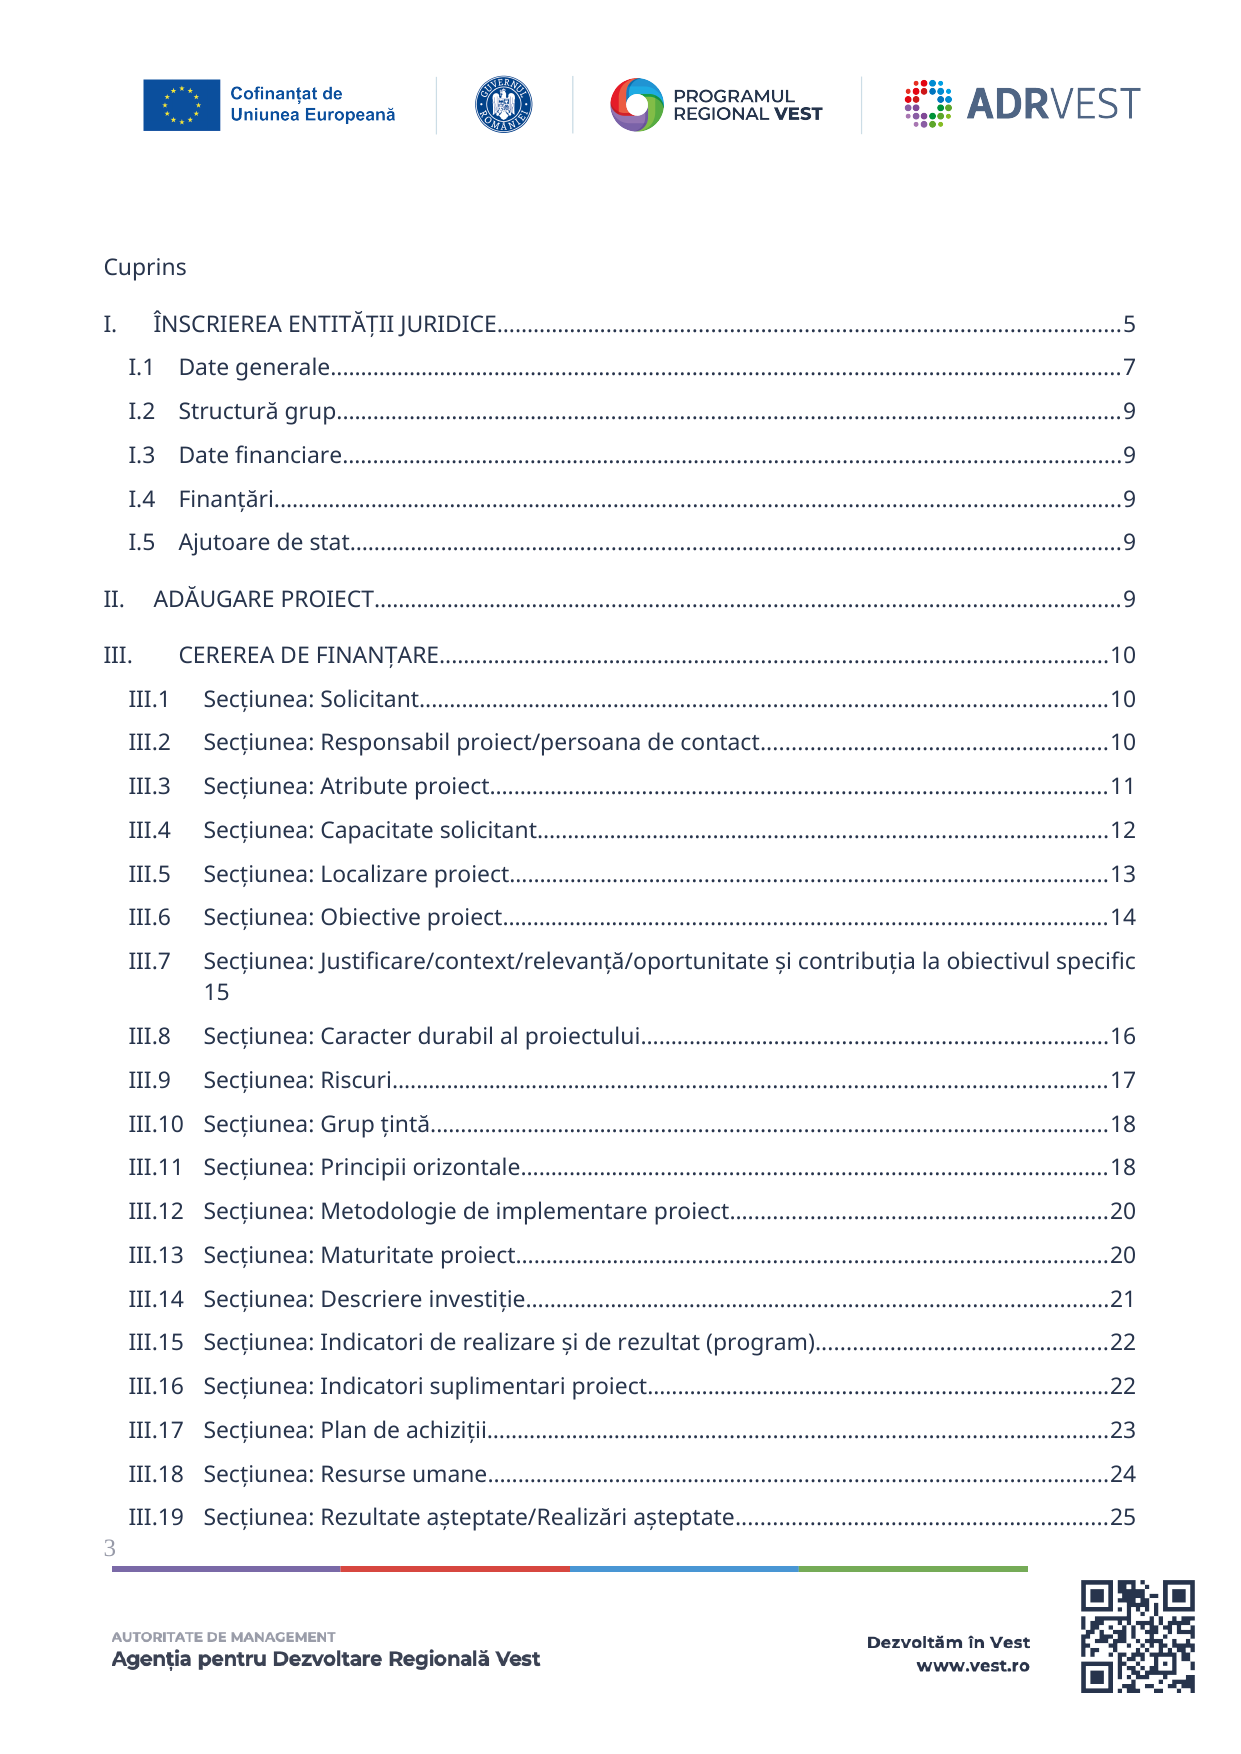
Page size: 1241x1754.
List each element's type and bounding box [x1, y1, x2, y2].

picture [103, 1562, 1044, 1681]
picture [1072, 1571, 1204, 1702]
picture [103, 58, 1180, 152]
